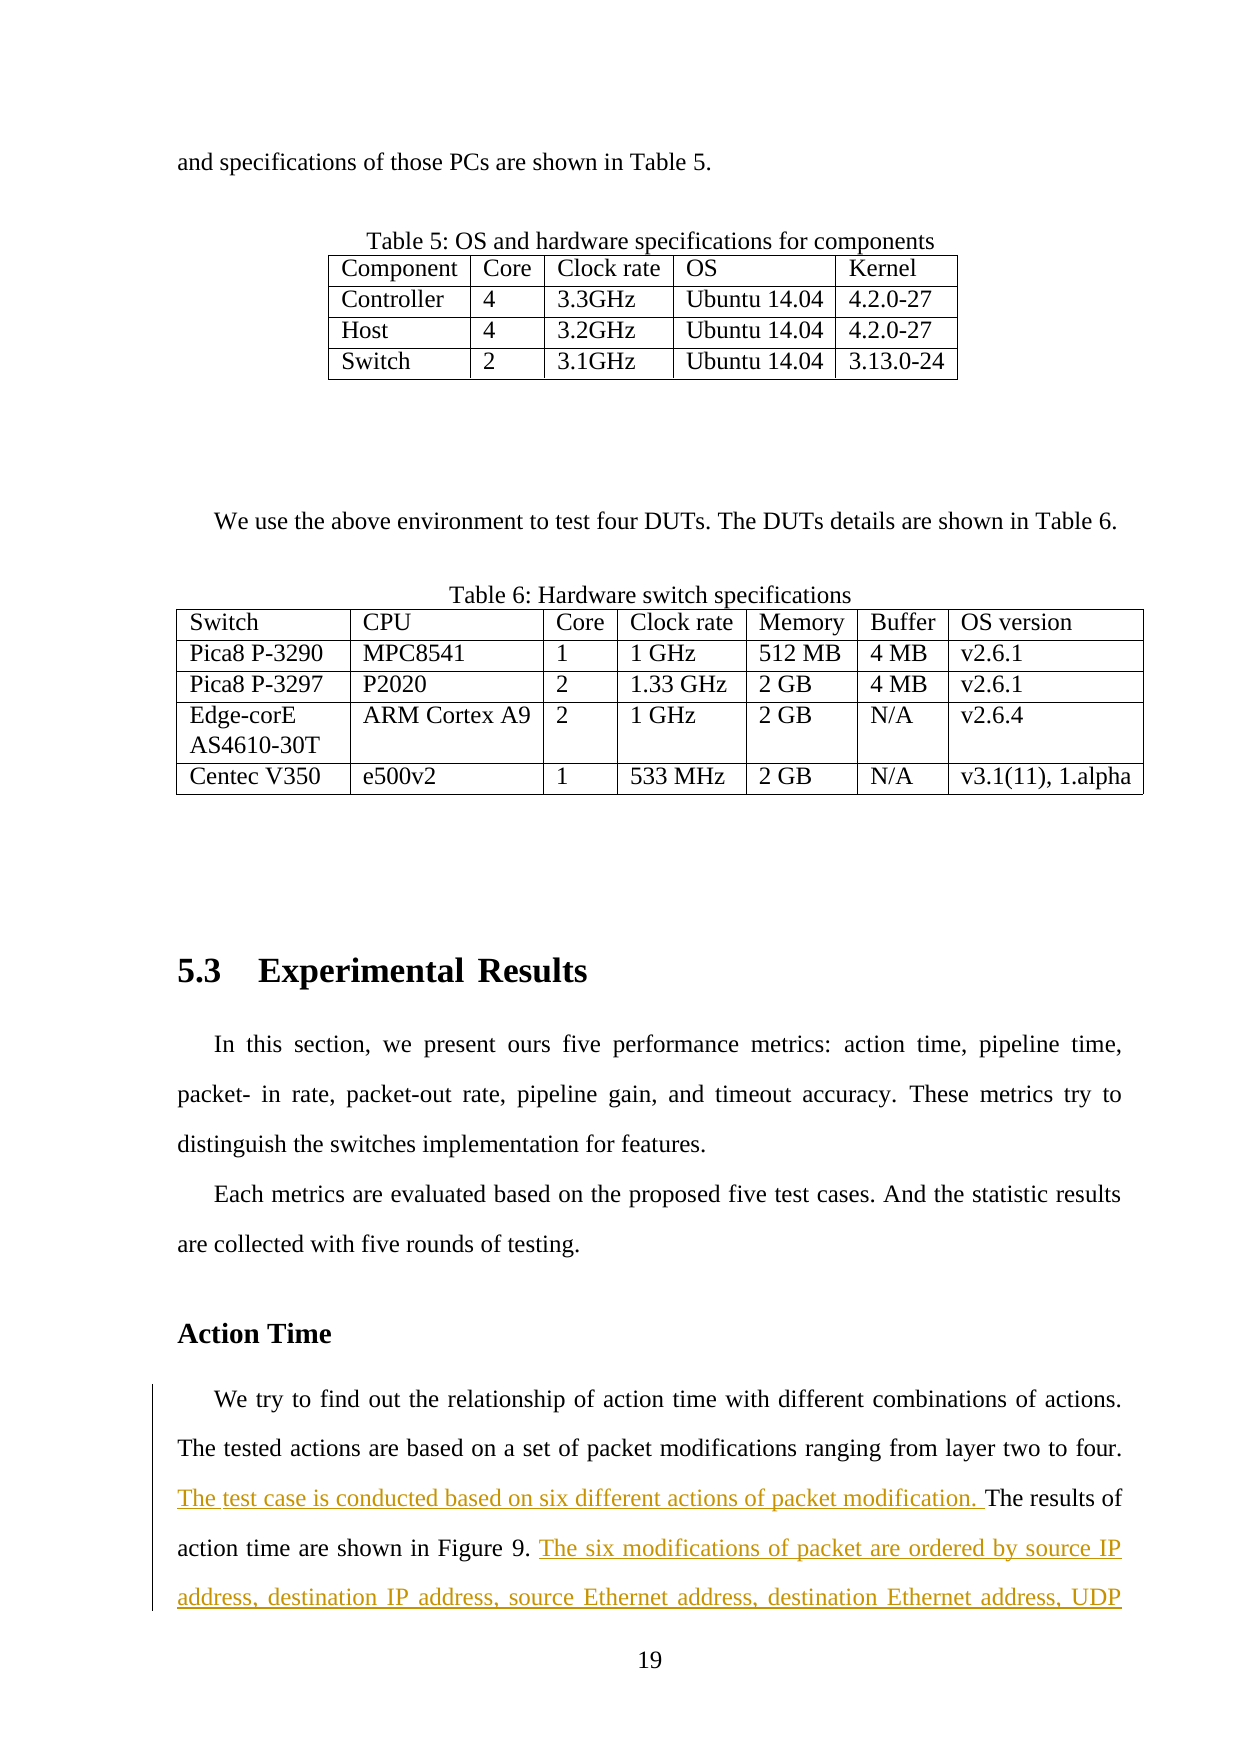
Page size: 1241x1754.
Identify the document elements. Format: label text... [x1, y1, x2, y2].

table_header CPU [351, 610, 543, 640]
table_cell 1 GHz [618, 641, 746, 671]
table_cell 3.3GHz [545, 287, 673, 317]
table_header Core [544, 610, 617, 640]
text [177, 1384, 1122, 1607]
table_cell 1 [544, 641, 617, 671]
table_cell Ubuntu 14.04 [674, 318, 835, 347]
table_cell Pica8 P-3297 [177, 672, 350, 702]
table_cell N/A [858, 703, 948, 763]
text and specifications of those PCs are shown in Table 5. [177, 147, 1157, 176]
table_cell 3.13.0-24 [836, 349, 957, 378]
text Table 6: Hardware switch specifications [449, 580, 1157, 609]
table_cell ARM Cortex A9 [351, 703, 543, 763]
table_cell 2 [544, 672, 617, 702]
table_cell 2 GB [747, 672, 857, 702]
table_cell 4 [471, 287, 544, 317]
table_cell P2020 [351, 672, 543, 702]
table_cell 4.2.0-27 [836, 287, 957, 317]
subtitle Action Time [177, 1317, 1157, 1350]
table_cell 2 [471, 349, 544, 378]
table_header Kernel [836, 256, 957, 286]
table_cell Ubuntu 14.04 [674, 349, 835, 378]
table_header Buffer [858, 610, 948, 640]
table_cell v3.1(11), 1.alpha [949, 764, 1143, 794]
table_cell Pica8 P-3290 [177, 641, 350, 671]
table_header Clock rate [618, 610, 746, 640]
table_header OS [674, 256, 835, 286]
table_cell 4.2.0-27 [836, 318, 957, 347]
table_cell 2 GB [747, 764, 857, 794]
table_cell 2 [544, 703, 617, 763]
table_cell Host [329, 318, 470, 347]
text We use the above environment to test four DUTs. The DUTs details are shown in Table 6. [214, 506, 1157, 535]
table_cell 1.33 GHz [618, 672, 746, 702]
table_cell 1 GHz [618, 703, 746, 763]
table_header Memory [747, 610, 857, 640]
table_cell 2 GB [747, 703, 857, 763]
subtitle Experimental Results [177, 949, 1157, 990]
table_cell 3.2GHz [545, 318, 673, 347]
table_cell v2.6.1 [949, 672, 1143, 702]
table_cell 1 [544, 764, 617, 794]
text Each metrics are evaluated based on the proposed five test cases. And the statistic results are collected with five rounds of testing. [177, 1179, 1122, 1258]
table_header Clock rate [545, 256, 673, 286]
table_cell Edge-corE AS4610-30T [177, 703, 350, 763]
table_cell MPC8541 [351, 641, 543, 671]
table_header Component [329, 256, 470, 286]
table_cell v2.6.1 [949, 641, 1143, 671]
table_cell Ubuntu 14.04 [674, 287, 835, 317]
text In this section, we present ours five performance metrics: action time, pipeline time, packet- in rate, packet-out rate, pipeline gain, and timeout accuracy. These metrics try to distinguish the switches implementation for features. [177, 1029, 1122, 1158]
table_cell Centec V350 [177, 764, 350, 794]
text Table 5: OS and hardware specifications for components [366, 226, 1157, 255]
table_cell 4 [471, 318, 544, 347]
table_cell 512 MB [747, 641, 857, 671]
table_header Core [471, 256, 544, 286]
table_cell Switch [329, 349, 470, 378]
table_header Switch [177, 610, 350, 640]
table_cell 4 MB [858, 672, 948, 702]
table_cell e500v2 [351, 764, 543, 794]
table_cell N/A [858, 764, 948, 794]
table_cell v2.6.4 [949, 703, 1143, 763]
table_header OS version [949, 610, 1143, 640]
table_cell 4 MB [858, 641, 948, 671]
table_cell 533 MHz [618, 764, 746, 794]
table_cell 3.1GHz [545, 349, 673, 378]
table_cell Controller [329, 287, 470, 317]
